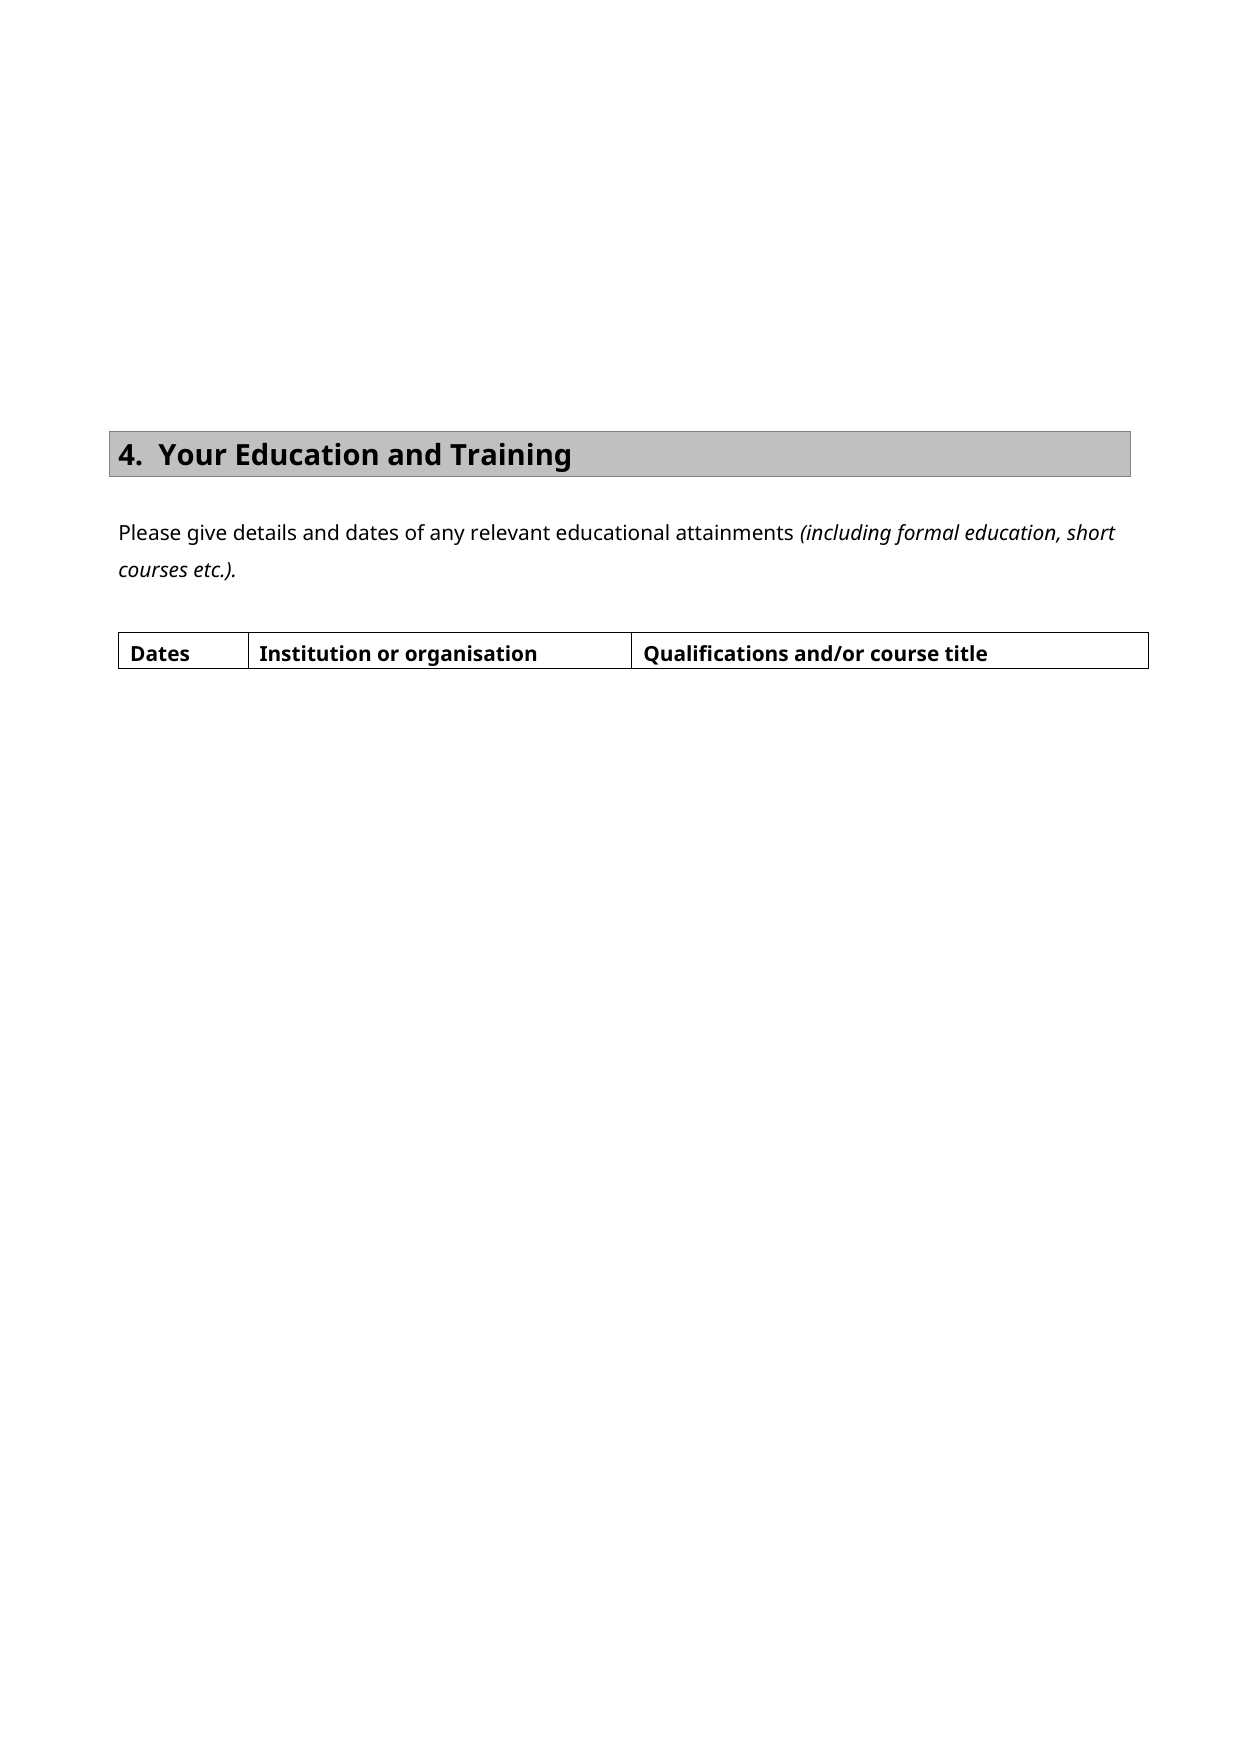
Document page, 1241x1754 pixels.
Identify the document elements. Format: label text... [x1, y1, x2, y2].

text Please give details and dates of any relevant educational attainments (including formal education, short courses etc.). [118, 518, 1122, 586]
table_header Qualifications and/or course title [632, 633, 1148, 668]
table_header Dates [119, 633, 248, 668]
table_header Institution or organisation [249, 633, 631, 668]
text 4. Your Education and Training [110, 432, 1130, 476]
